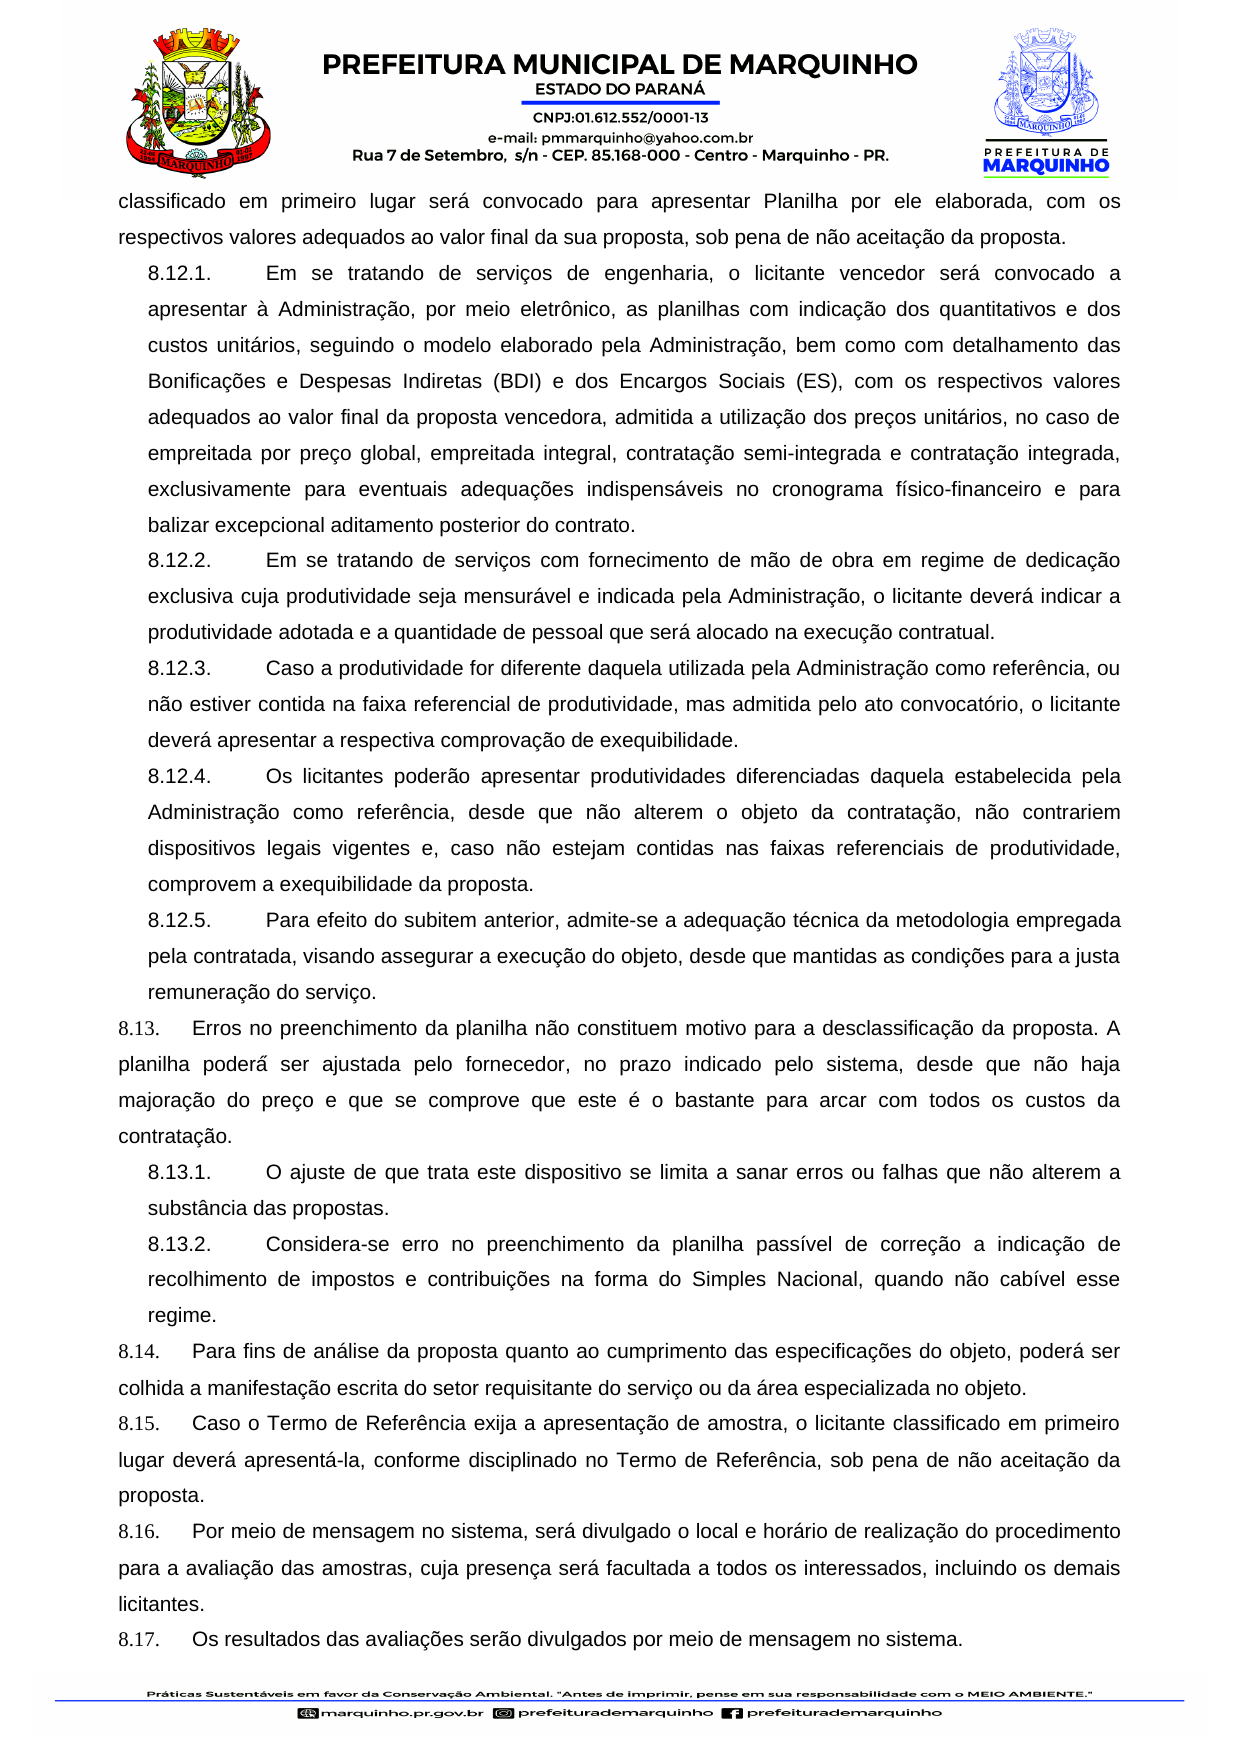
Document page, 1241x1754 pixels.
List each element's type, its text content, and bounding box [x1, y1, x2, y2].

picture [60, 0, 1181, 203]
text O ajuste de que trata este dispositivo se limita a sanar erros ou falhas que não alterem a substância das propostas. [148, 1159, 1122, 1219]
text Os licitantes poderão apresentar produtividades diferenciadas daquela estabelecida pela Administração como referência, desde que não alterem o objeto da contratação, não contrariem dispositivos legais vigentes e, caso não estejam contidas nas faixas referenciais de produtividade, comprovem a exequibilidade da proposta. [148, 764, 1122, 896]
text Em se tratando de serviços com fornecimento de mão de obra em regime de dedicação exclusiva cuja produtividade seja mensurável e indicada pela Administração, o licitante deverá indicar a produtividade adotada e a quantidade de pessoal que será alocado na execução contratual. [148, 548, 1122, 644]
text Para efeito do subitem anterior, admite-se a adequação técnica da metodologia empregada pela contratada, visando assegurar a execução do objeto, desde que mantidas as condições para a justa remuneração do serviço. [148, 908, 1122, 1003]
text Caso a produtividade for diferente daquela utilizada pela Administração como referência, ou não estiver contida na faixa referencial de produtividade, mas admitida pelo ato convocatório, o licitante deverá apresentar a respectiva comprovação de exequibilidade. [148, 656, 1122, 752]
text Em se tratando de serviços de engenharia, o licitante vencedor será convocado a apresentar à Administração, por meio eletrônico, as planilhas com indicação dos quantitativos e dos custos unitários, seguindo o modelo elaborado pela Administração, bem como com detalhamento das Bonificações e Despesas Indiretas (BDI) e dos Encargos Sociais (ES), com os respectivos valores adequados ao valor final da proposta vencedora, admitida a utilização dos preços unitários, no caso de empreitada por preço global, empreitada integral, contratação semi-integrada e contratação integrada, exclusivamente para eventuais adequações indispensáveis no cronograma físico-financeiro e para balizar excepcional aditamento posterior do contrato. [148, 261, 1122, 536]
picture [31, 1673, 1208, 1736]
text Os resultados das avaliações serão divulgados por meio de mensagem no sistema. [118, 1627, 1122, 1651]
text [118, 189, 1122, 249]
text Erros no preenchimento da planilha não constituem motivo para a desclassificação da proposta. A planilha poderá́ ser ajustada pelo fornecedor, no prazo indicado pelo sistema, desde que não haja majoração do preço e que se comprove que este é o bastante para arcar com todos os custos da contratação. [118, 1016, 1122, 1147]
text Caso o Termo de Referência exija a apresentação de amostra, o licitante classificado em primeiro lugar deverá apresentá-la, conforme disciplinado no Termo de Referência, sob pena de não aceitação da proposta. [118, 1411, 1122, 1507]
text Por meio de mensagem no sistema, será divulgado o local e horário de realização do procedimento para a avaliação das amostras, cuja presença será facultada a todos os interessados, incluindo os demais licitantes. [118, 1519, 1122, 1615]
text Considera-se erro no preenchimento da planilha passível de correção a indicação de recolhimento de impostos e contribuições na forma do Simples Nacional, quando não cabível esse regime. [148, 1231, 1122, 1327]
text Para fins de análise da proposta quanto ao cumprimento das especificações do objeto, poderá ser colhida a manifestação escrita do setor requisitante do serviço ou da área especializada no objeto. [118, 1339, 1122, 1399]
